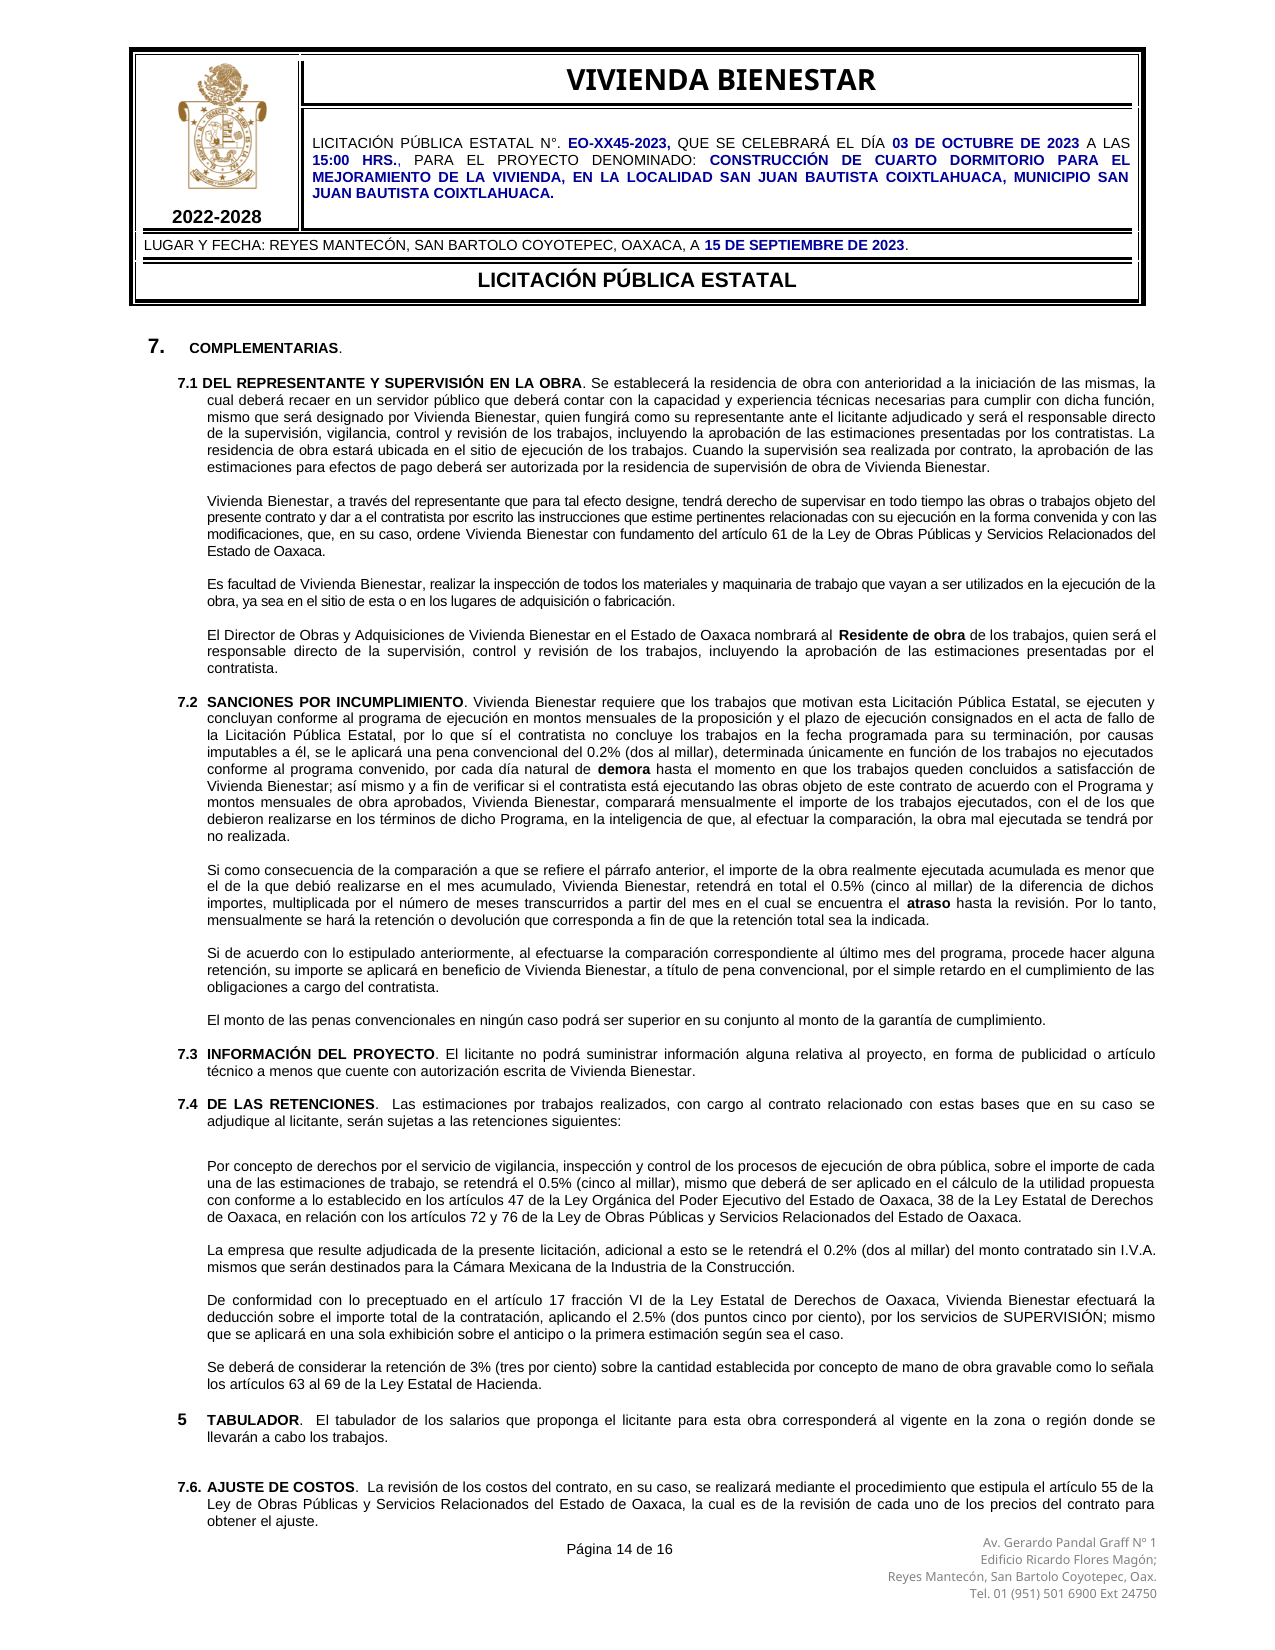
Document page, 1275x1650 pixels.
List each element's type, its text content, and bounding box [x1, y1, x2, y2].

text De conformidad con lo preceptuado en el artículo 17 fracción VI de la Ley Estatal de Derechos de Oaxaca, Vivienda Bienestar efectuará la deducción sobre el importe total de la contratación, aplicando el 2.5% (dos puntos cinco por ciento), por los servicios de SUPERVISIÓN; mismo que se aplicará en una sola exhibición sobre el anticipo o la primera estimación según sea el caso. [207, 1292, 1157, 1342]
text Por concepto de derechos por el servicio de vigilancia, inspección y control de los procesos de ejecución de obra pública, sobre el importe de cada una de las estimaciones de trabajo, se retendrá el 0.5% (cinco al millar), mismo que deberá de ser aplicado en el cálculo de la utilidad propuesta con conforme a lo establecido en los artículos 47 de la Ley Orgánica del Poder Ejecutivo del Estado de Oaxaca, 38 de la Ley Estatal de Derechos de Oaxaca, en relación con los artículos 72 y 76 de la Ley de Obras Públicas y Servicios Relacionados del Estado de Oaxaca. [207, 1158, 1157, 1225]
list COMPLEMENTARIAS. [148, 334, 1157, 358]
text La empresa que resulte adjudicada de la presente licitación, adicional a esto se le retendrá el 0.2% (dos al millar) del monto contratado sin I.V.A. mismos que serán destinados para la Cámara Mexicana de la Industria de la Construcción. [207, 1242, 1157, 1275]
text Se deberá de considerar la retención de 3% (tres por ciento) sobre la cantidad establecida por concepto de mano de obra gravable como lo señala los artículos 63 al 69 de la Ley Estatal de Hacienda. [207, 1359, 1157, 1393]
text Si de acuerdo con lo estipulado anteriormente, al efectuarse la comparación correspondiente al último mes del programa, procede hacer alguna retención, su importe se aplicará en beneficio de Vivienda Bienestar, a título de pena convencional, por el simple retardo en el cumplimiento de las obligaciones a cargo del contratista. [207, 945, 1157, 995]
text El monto de las penas convencionales en ningún caso podrá ser superior en su conjunto al monto de la garantía de cumplimiento. [207, 1012, 1157, 1029]
list TABULADOR. El tabulador de los salarios que proponga el licitante para esta obra corresponderá al vigente en la zona o región donde se llevarán a cabo los trabajos. [177, 1409, 1157, 1445]
text El Director de Obras y Adquisiciones de Vivienda Bienestar en el Estado de Oaxaca nombrará al Residente de obra de los trabajos, quien será el responsable directo de la supervisión, control y revisión de los trabajos, incluyendo la aprobación de las estimaciones presentadas por el contratista. [207, 626, 1157, 677]
text 7.1 DEL REPRESENTANTE Y SUPERVISIÓN EN LA OBRA. Se establecerá la residencia de obra con anterioridad a la iniciación de las mismas, la cual deberá recaer en un servidor público que deberá contar con la capacidad y experiencia técnicas necesarias para cumplir con dicha función, mismo que será designado por Vivienda Bienestar, quien fungirá como su representante ante el licitante adjudicado y será el responsable directo de la supervisión, vigilancia, control y revisión de los trabajos, incluyendo la aprobación de las estimaciones presentadas por los contratistas. La residencia de obra estará ubicada en el sitio de ejecución de los trabajos. Cuando la supervisión sea realizada por contrato, la aprobación de las estimaciones para efectos de pago deberá ser autorizada por la residencia de supervisión de obra de Vivienda Bienestar. [177, 375, 1157, 475]
list SANCIONES POR INCUMPLIMIENTO. Vivienda Bienestar requiere que los trabajos que motivan esta Licitación Pública Estatal, se ejecuten y concluyan conforme al programa de ejecución en montos mensuales de la proposición y el plazo de ejecución consignados en el acta de fallo de la Licitación Pública Estatal, por lo que sí el contratista no concluye los trabajos en la fecha programada para su terminación, por causas imputables a él, se le aplicará una pena convencional del 0.2% (dos al millar), determinada únicamente en función de los trabajos no ejecutados conforme al programa convenido, por cada día natural de demora hasta el momento en que los trabajos queden concluidos a satisfacción de Vivienda Bienestar; así mismo y a fin de verificar si el contratista está ejecutando las obras objeto de este contrato de acuerdo con el Programa y montos mensuales de obra aprobados, Vivienda Bienestar, comparará mensualmente el importe de los trabajos ejecutados, con el de los que debieron realizarse en los términos de dicho Programa, en la inteligencia de que, al efectuar la comparación, la obra mal ejecutada se tendrá por no realizada. [177, 693, 1157, 844]
picture [172, 59, 269, 188]
list DE LAS RETENCIONES. Las estimaciones por trabajos realizados, con cargo al contrato relacionado con estas bases que en su caso se adjudique al licitante, serán sujetas a las retenciones siguientes: [177, 1096, 1157, 1129]
list AJUSTE DE COSTOS. La revisión de los costos del contrato, en su caso, se realizará mediante el procedimiento que estipula el artículo 55 de la Ley de Obras Públicas y Servicios Relacionados del Estado de Oaxaca, la cual es de la revisión de cada uno de los precios del contrato para obtener el ajuste. [177, 1479, 1157, 1529]
text Vivienda Bienestar, a través del representante que para tal efecto designe, tendrá derecho de supervisar en todo tiempo las obras o trabajos objeto del presente contrato y dar a el contratista por escrito las instrucciones que estime pertinentes relacionadas con su ejecución en la forma convenida y con las modificaciones, que, en su caso, ordene Vivienda Bienestar con fundamento del artículo 61 de la Ley de Obras Públicas y Servicios Relacionados del Estado de Oaxaca. [207, 492, 1157, 559]
text Es facultad de Vivienda Bienestar, realizar la inspección de todos los materiales y maquinaria de trabajo que vayan a ser utilizados en la ejecución de la obra, ya sea en el sitio de esta o en los lugares de adquisición o fabricación. [207, 576, 1157, 609]
list INFORMACIÓN DEL PROYECTO. El licitante no podrá suministrar información alguna relativa al proyecto, en forma de publicidad o artículo técnico a menos que cuente con autorización escrita de Vivienda Bienestar. [177, 1046, 1157, 1079]
text Si como consecuencia de la comparación a que se refiere el párrafo anterior, el importe de la obra realmente ejecutada acumulada es menor que el de la que debió realizarse en el mes acumulado, Vivienda Bienestar, retendrá en total el 0.5% (cinco al millar) de la diferencia de dichos importes, multiplicada por el número de meses transcurridos a partir del mes en el cual se encuentra el atraso hasta la revisión. Por lo tanto, mensualmente se hará la retención o devolución que corresponda a fin de que la retención total sea la indicada. [207, 861, 1157, 928]
